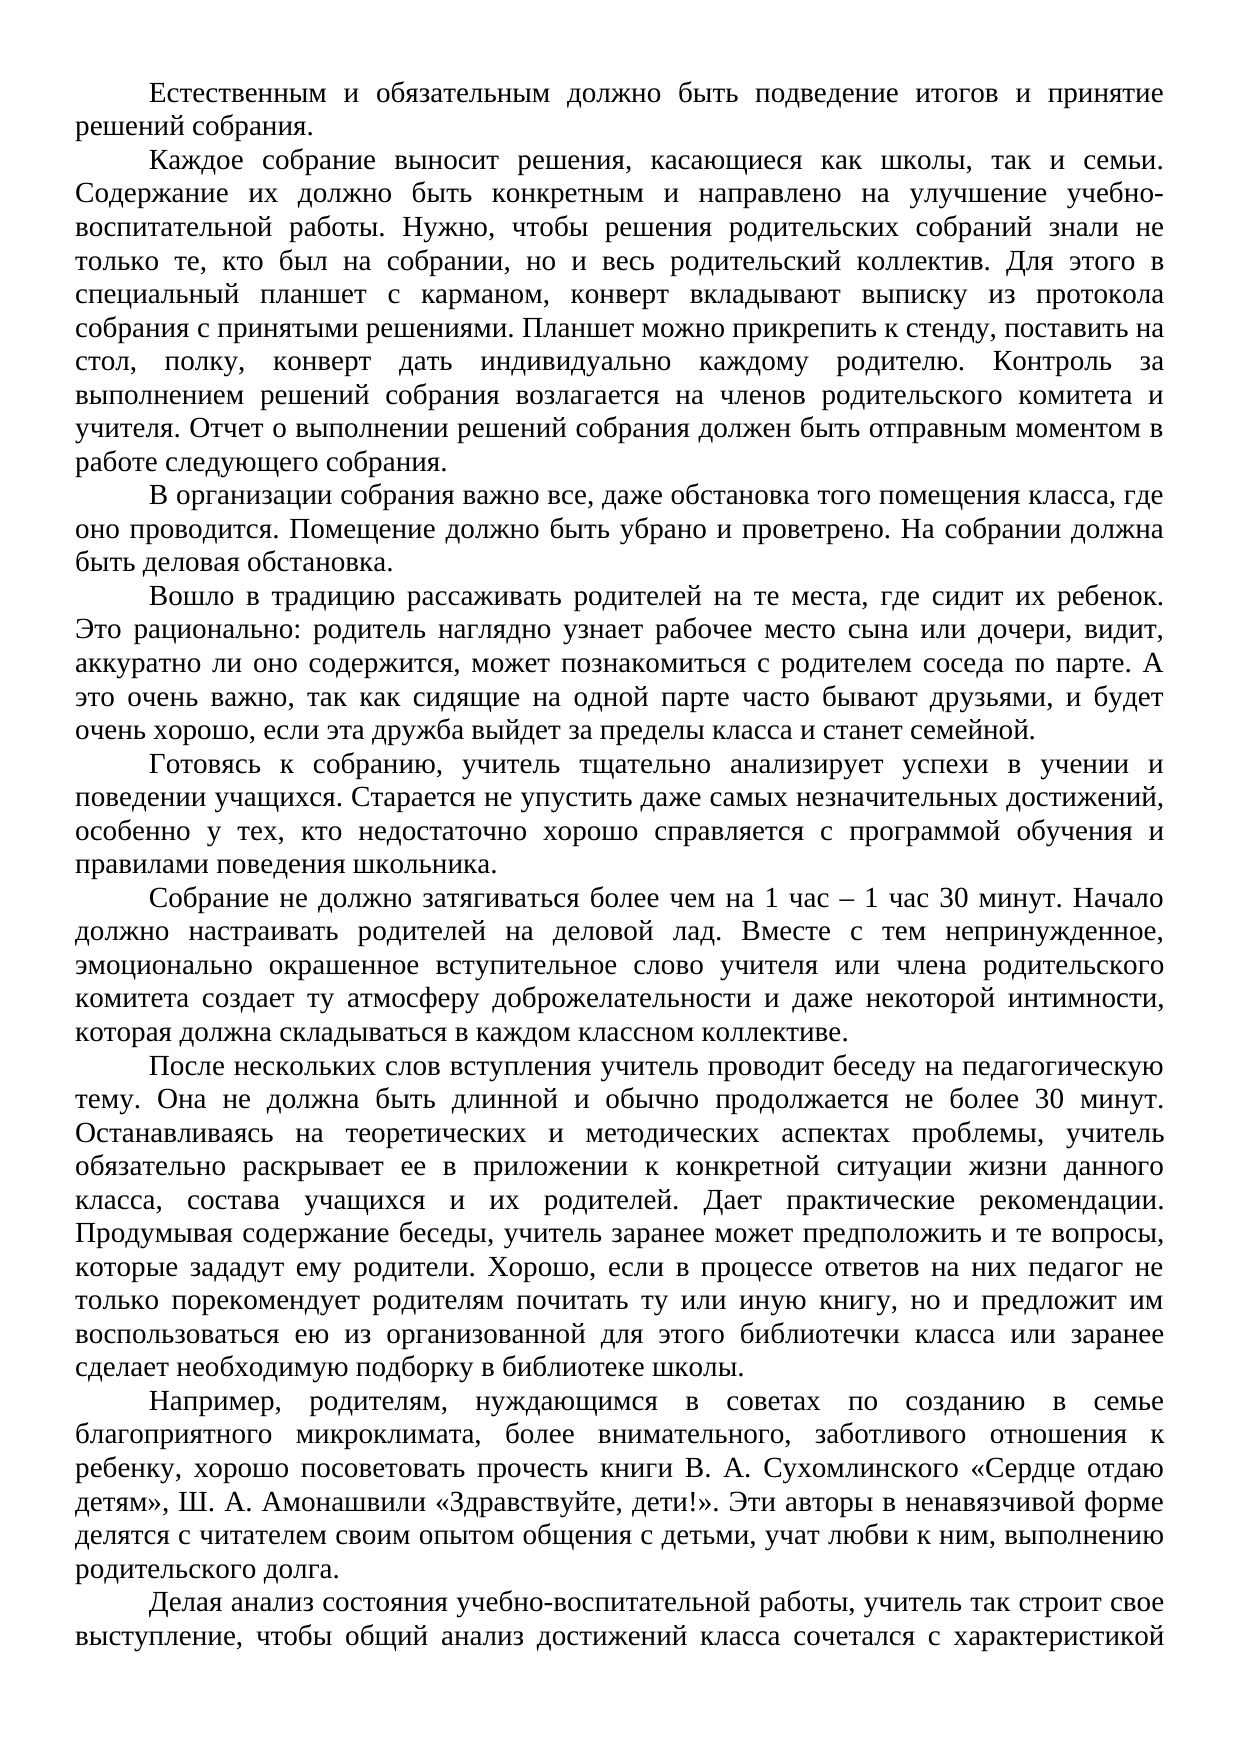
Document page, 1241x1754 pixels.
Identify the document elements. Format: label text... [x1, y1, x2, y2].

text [75, 1584, 1165, 1651]
text Готовясь к собранию, учитель тщательно анализирует успехи в учении и поведении учащихся. Старается не упустить даже самых незначительных достижений, особенно у тех, кто недостаточно хорошо справляется с программой обучения и правилами поведения школьника. [75, 746, 1165, 880]
text Вошло в традицию рассаживать родителей на те места, где сидит их ребенок. Это рационально: родитель наглядно узнает рабочее место сына или дочери, видит, аккуратно ли оно содержится, может познакомиться с родителем соседа по парте. А это очень важно, так как сидящие на одной парте часто бывают друзьями, и будет очень хорошо, если эта дружба выйдет за пределы класса и станет семейной. [75, 578, 1165, 746]
text Собрание не должно затягиваться более чем на 1 час – 1 час 30 минут. Начало должно настраивать родителей на деловой лад. Вместе с тем непринужденное, эмоционально окрашенное вступительное слово учителя или члена родительского комитета создает ту атмосферу доброжелательности и даже некоторой интимности, которая должна складываться в каждом классном коллективе. [75, 880, 1165, 1048]
text Естественным и обязательным должно быть подведение итогов и принятие решений собрания. [75, 75, 1165, 142]
text Каждое собрание выносит решения, касающиеся как школы, так и семьи. Содержание их должно быть конкретным и направлено на улучшение учебно-воспитательной работы. Нужно, чтобы решения родительских собраний знали не только те, кто был на собрании, но и весь родительский коллектив. Для этого в специальный планшет с карманом, конверт вкладывают выписку из протокола собрания с принятыми решениями. Планшет можно прикрепить к стенду, поставить на стол, полку, конверт дать индивидуально каждому родителю. Контроль за выполнением решений собрания возлагается на членов родительского комитета и учителя. Отчет о выполнении решений собрания должен быть отправным моментом в работе следующего собрания. [75, 142, 1165, 477]
text В организации собрания важно все, даже обстановка того помещения класса, где оно проводится. Помещение должно быть убрано и проветрено. На собрании должна быть деловая обстановка. [75, 477, 1165, 578]
text Например, родителям, нуждающимся в советах по созданию в семье благоприятного микроклимата, более внимательного, заботливого отношения к ребенку, хорошо посоветовать прочесть книги В. А. Сухомлинского «Сердце отдаю детям», Ш. А. Амонашвили «Здравствуйте, дети!». Эти авторы в ненавязчивой форме делятся с читателем своим опытом общения с детьми, учат любви к ним, выполнению родительского долга. [75, 1383, 1165, 1584]
text После нескольких слов вступления учитель проводит беседу на педагогическую тему. Она не должна быть длинной и обычно продолжается не более 30 минут. Останавливаясь на теоретических и методических аспектах проблемы, учитель обязательно раскрывает ее в приложении к конкретной ситуации жизни данного класса, состава учащихся и их родителей. Дает практические рекомендации. Продумывая содержание беседы, учитель заранее может предположить и те вопросы, которые зададут ему родители. Хорошо, если в процессе ответов на них педагог не только порекомендует родителям почитать ту или иную книгу, но и предложит им воспользоваться ею из организованной для этого библиотечки класса или заранее сделает необходимую подборку в библиотеке школы. [75, 1048, 1165, 1383]
